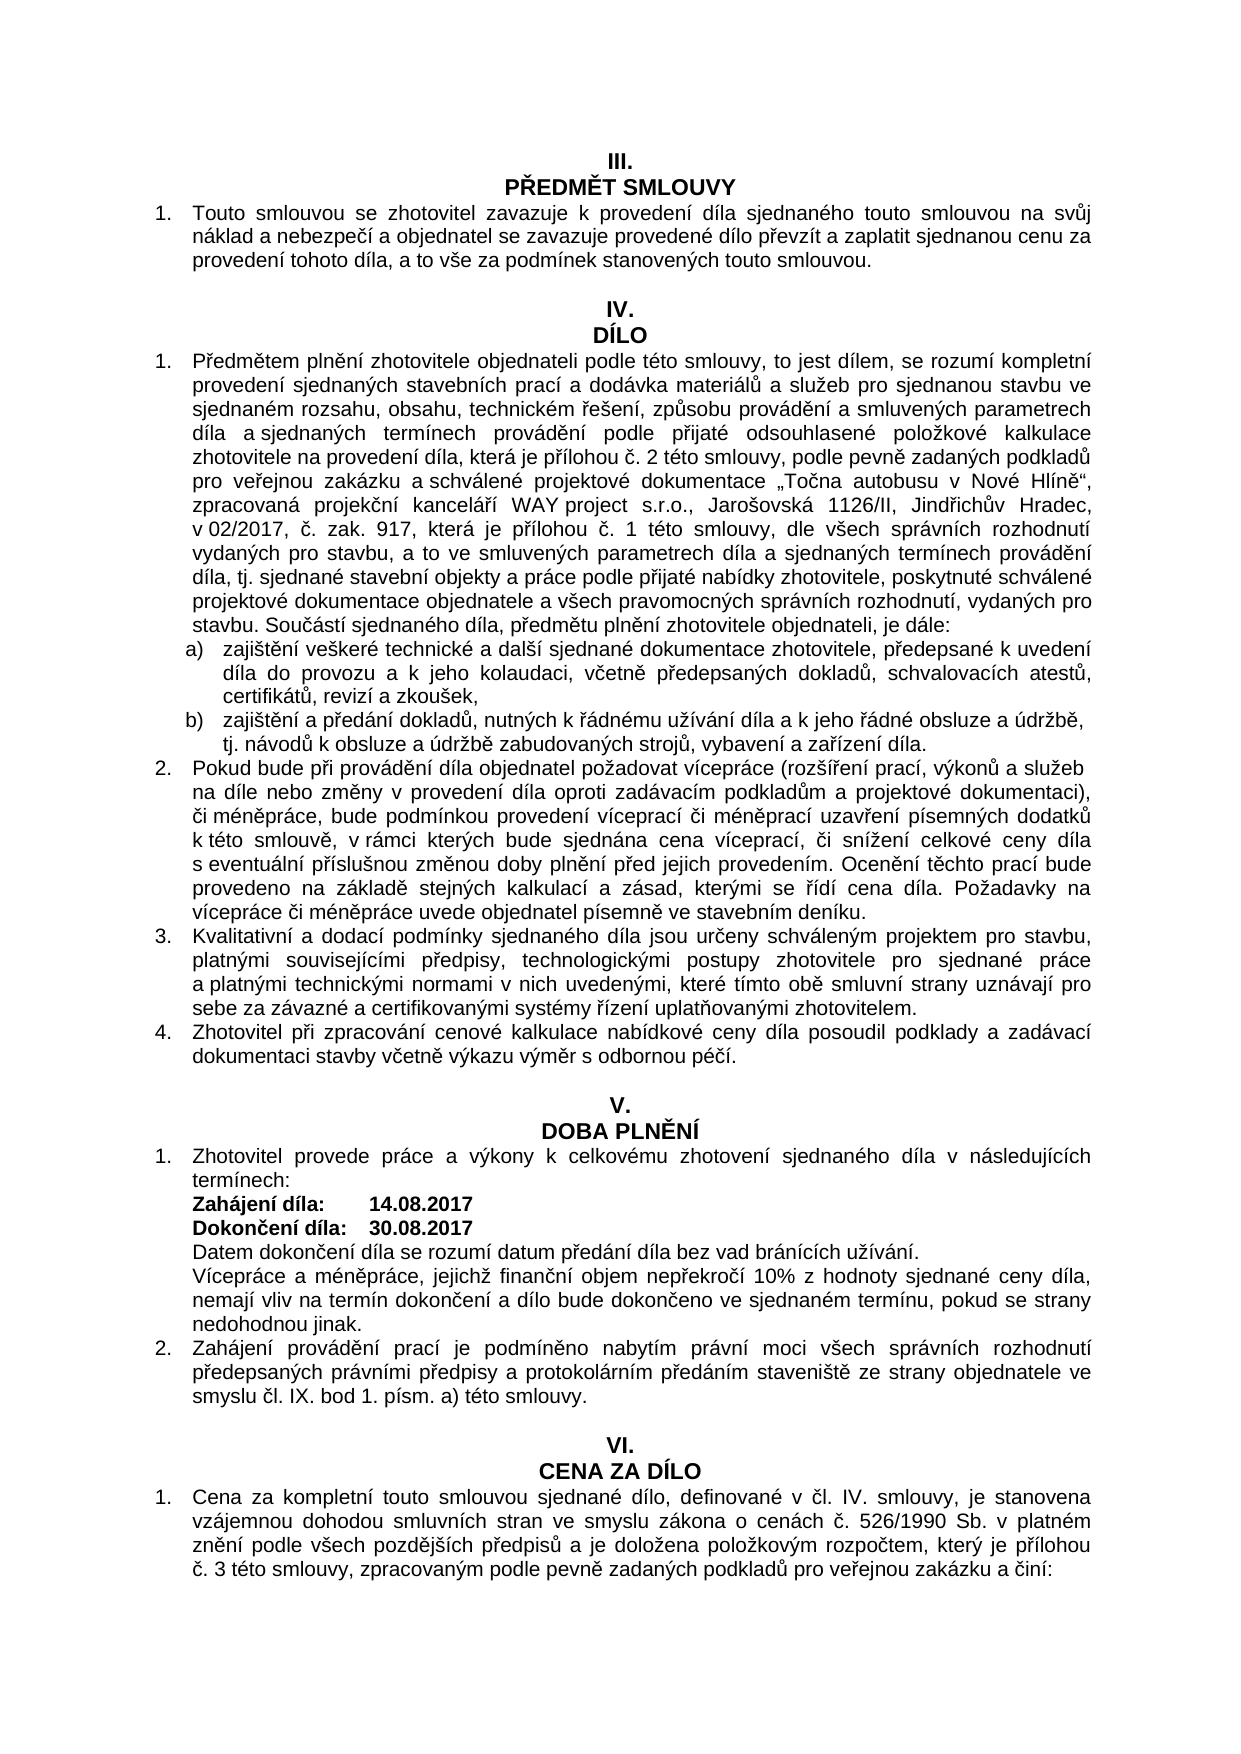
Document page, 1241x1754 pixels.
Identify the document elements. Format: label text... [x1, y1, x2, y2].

text CENA ZA DÍLO [148, 1458, 1093, 1484]
text V. [148, 1092, 1093, 1118]
text DÍLO [148, 322, 1093, 349]
text VI. [148, 1432, 1093, 1458]
list Zahájení provádění prací je podmíněno nabytím právní moci všech správních rozhodnutí předepsaných právními předpisy a protokolárním předáním staveniště ze strany objednatele ve smyslu čl. IX. bod 1. písm. a) této smlouvy. [154, 1336, 1093, 1408]
list Pokud bude při provádění díla objednatel požadovat vícepráce (rozšíření prací, výkonů a služeb na díle nebo změny v provedení díla oproti zadávacím podkladům a projektové dokumentaci), či méněpráce, bude podmínkou provedení víceprací či méněprací uzavření písemných dodatků k této smlouvě, v rámci kterých bude sjednána cena víceprací, či snížení celkové ceny díla s eventuální příslušnou změnou doby plnění před jejich provedením. Ocenění těchto prací bude provedeno na základě stejných kalkulací a zásad, kterými se řídí cena díla. Požadavky na vícepráce či méněpráce uvede objednatel písemně ve stavebním deníku. [154, 756, 1093, 924]
list Zhotovitel při zpracování cenové kalkulace nabídkové ceny díla posoudil podklady a zadávací dokumentaci stavby včetně výkazu výměr s odbornou péčí. [154, 1020, 1093, 1068]
list zajištění veškeré technické a další sjednané dokumentace zhotovitele, předepsané k uvedení díla do provozu a k jeho kolaudaci, včetně předepsaných dokladů, schvalovacích atestů, certifikátů, revizí a zkoušek, [185, 636, 1093, 708]
list Vícepráce a méněpráce, jejichž finanční objem nepřekročí 10% z hodnoty sjednané ceny díla, nemají vliv na termín dokončení a dílo bude dokončeno ve sjednaném termínu, pokud se strany nedohodnou jinak. [192, 1264, 1093, 1336]
list Datem dokončení díla se rozumí datum předání díla bez vad bránících užívání. [192, 1240, 1093, 1264]
list zajištění a předání dokladů, nutných k řádnému užívání díla a k jeho řádné obsluze a údržbě, tj. návodů k obsluze a údržbě zabudovaných strojů, vybavení a zařízení díla. [185, 708, 1093, 756]
list Zahájení díla: 14.08.2017 [192, 1192, 1093, 1216]
text III. [148, 148, 1093, 174]
list Cena za kompletní touto smlouvou sjednané dílo, definované v čl. IV. smlouvy, je stanovena vzájemnou dohodou smluvních stran ve smyslu zákona o cenách č. 526/1990 Sb. v platném znění podle všech pozdějších předpisů a je doložena položkovým rozpočtem, který je přílohou č. 3 této smlouvy, zpracovaným podle pevně zadaných podkladů pro veřejnou zakázku a činí: [154, 1484, 1093, 1580]
text DOBA PLNĚNÍ [148, 1118, 1093, 1144]
list Zhotovitel provede práce a výkony k celkovému zhotovení sjednaného díla v následujících termínech: [154, 1144, 1093, 1192]
list Kvalitativní a dodací podmínky sjednaného díla jsou určeny schváleným projektem pro stavbu, platnými souvisejícími předpisy, technologickými postupy zhotovitele pro sjednané práce a platnými technickými normami v nich uvedenými, které tímto obě smluvní strany uznávají pro sebe za závazné a certifikovanými systémy řízení uplatňovanými zhotovitelem. [154, 924, 1093, 1020]
list Dokončení díla: 30.08.2017 [192, 1216, 1093, 1240]
list Touto smlouvou se zhotovitel zavazuje k provedení díla sjednaného touto smlouvou na svůj náklad a nebezpečí a objednatel se zavazuje provedené dílo převzít a zaplatit sjednanou cenu za provedení tohoto díla, a to vše za podmínek stanovených touto smlouvou. [154, 200, 1093, 272]
text IV. [148, 296, 1093, 322]
list Předmětem plnění zhotovitele objednateli podle této smlouvy, to jest dílem, se rozumí kompletní provedení sjednaných stavebních prací a dodávka materiálů a služeb pro sjednanou stavbu ve sjednaném rozsahu, obsahu, technickém řešení, způsobu provádění a smluvených parametrech díla a sjednaných termínech provádění podle přijaté odsouhlasené položkové kalkulace zhotovitele na provedení díla, která je přílohou č. 2 této smlouvy, podle pevně zadaných podkladů pro veřejnou zakázku a schválené projektové dokumentace „Točna autobusu v Nové Hlíně“, zpracovaná projekční kanceláří WAY project s.r.o., Jarošovská 1126/II, Jindřichův Hradec, v 02/2017, č. zak. 917, která je přílohou č. 1 této smlouvy, dle všech správních rozhodnutí vydaných pro stavbu, a to ve smluvených parametrech díla a sjednaných termínech provádění díla, tj. sjednané stavební objekty a práce podle přijaté nabídky zhotovitele, poskytnuté schválené projektové dokumentace objednatele a všech pravomocných správních rozhodnutí, vydaných pro stavbu. Součástí sjednaného díla, předmětu plnění zhotovitele objednateli, je dále: [154, 349, 1093, 636]
text PŘEDMĚT SMLOUVY [148, 174, 1093, 200]
